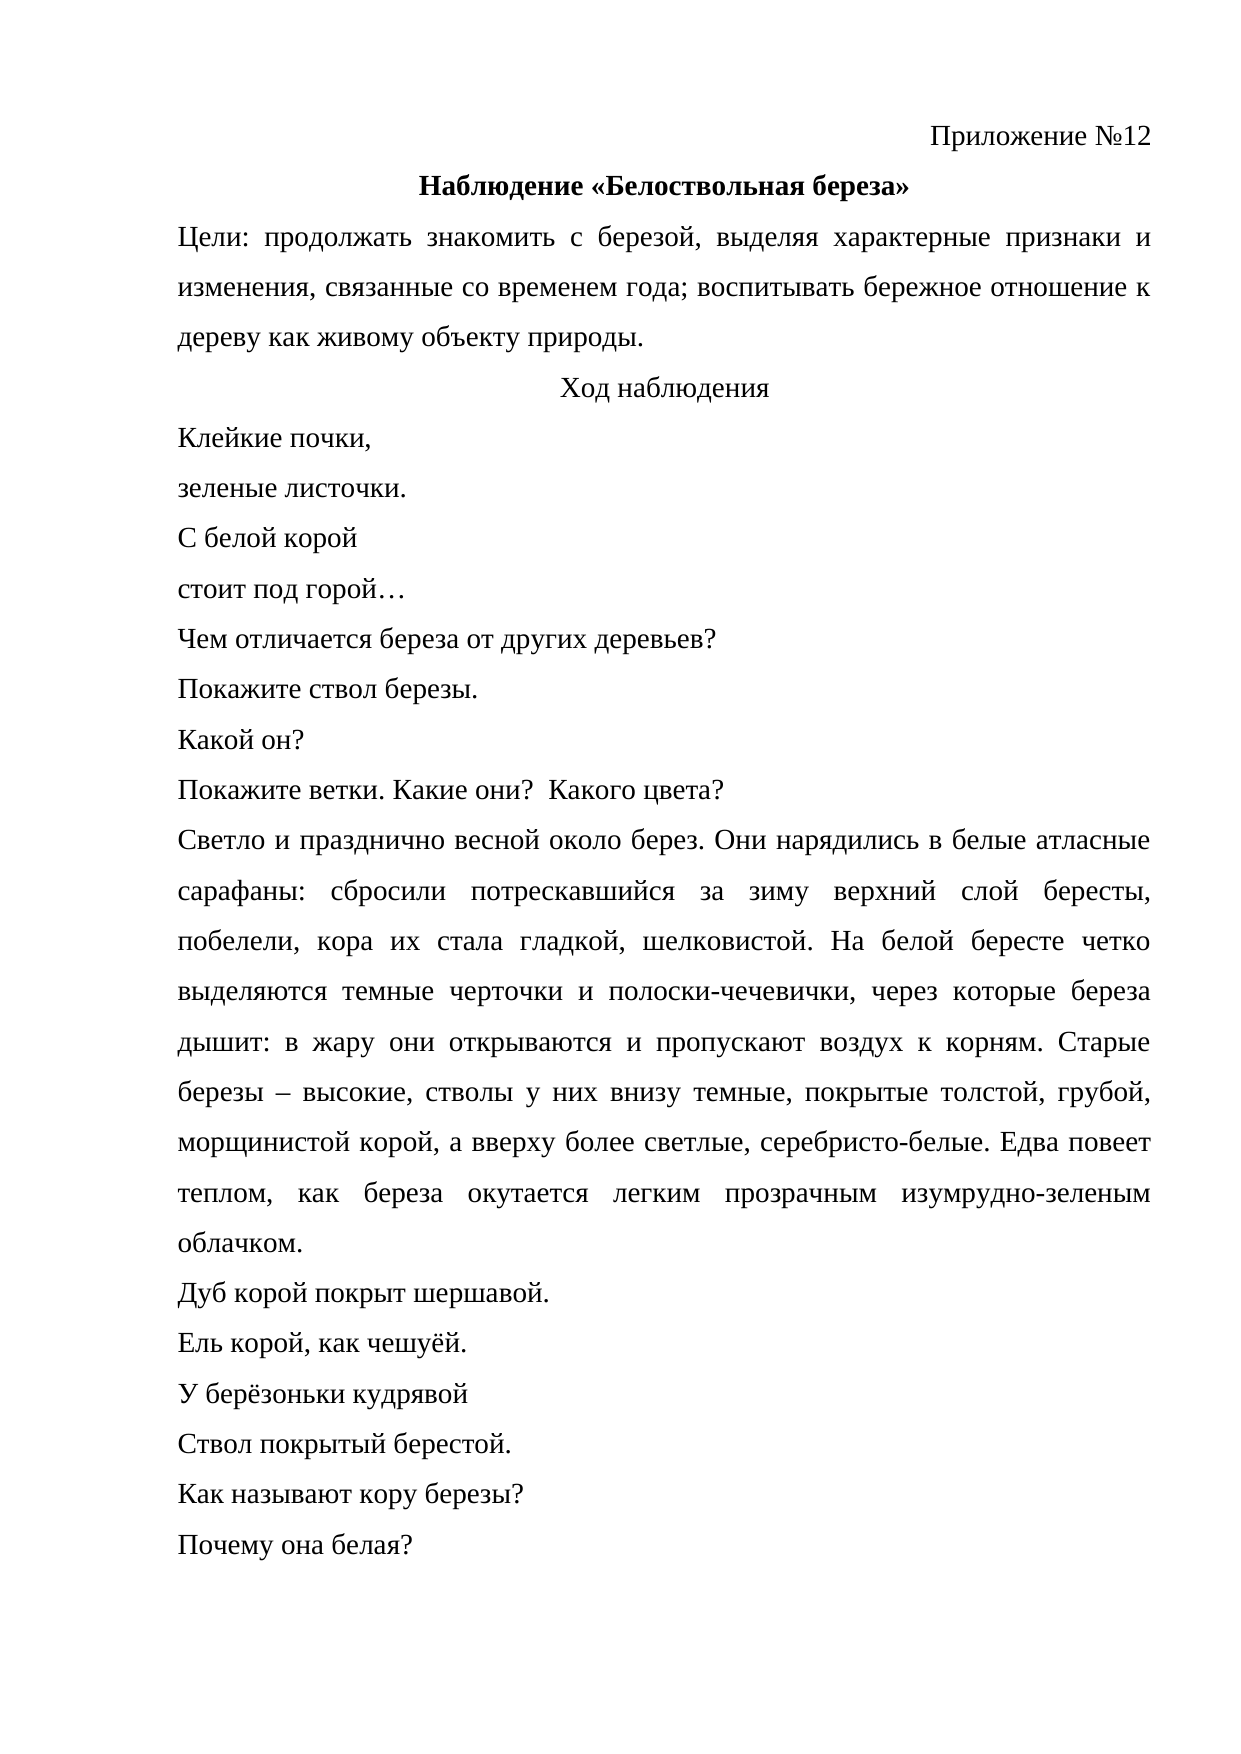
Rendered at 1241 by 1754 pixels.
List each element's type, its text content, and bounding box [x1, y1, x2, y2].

text Почему она белая? [177, 1527, 1152, 1560]
text Приложение №12 [177, 118, 1152, 152]
text Клейкие почки, [177, 420, 1152, 453]
text С белой корой [177, 521, 1152, 554]
text Ель корой, как чешуёй. [177, 1326, 1152, 1359]
text Чем отличается береза от других деревьев? [177, 621, 1152, 655]
text Наблюдение «Белоствольная береза» [177, 168, 1152, 202]
text Какой он? [177, 722, 1152, 755]
text Дуб корой покрыт шершавой. [177, 1275, 1152, 1309]
text Покажите ветки. Какие они? Какого цвета? [177, 772, 1152, 806]
text зеленые листочки. [177, 470, 1152, 504]
text Ствол покрытый берестой. [177, 1426, 1152, 1460]
text стоит под горой… [177, 571, 1152, 604]
text Светло и празднично весной около берез. Они нарядились в белые атласные сарафаны: сбросили потрескавшийся за зиму верхний слой бересты, побелели, кора их стала гладкой, шелковистой. На белой бересте четко выделяются темные черточки и полоски-чечевички, через которые береза дышит: в жару они открываются и пропускают воздух к корням. Старые березы – высокие, стволы у них внизу темные, покрытые толстой, грубой, морщинистой корой, а вверху более светлые, серебристо-белые. Едва повеет теплом, как береза окутается легким прозрачным изумрудно-зеленым облачком. [177, 822, 1152, 1258]
text У берёзоньки кудрявой [177, 1376, 1152, 1409]
text Покажите ствол березы. [177, 672, 1152, 705]
text Как называют кору березы? [177, 1477, 1152, 1510]
text Ход наблюдения [177, 370, 1152, 403]
text Цели: продолжать знакомить с березой, выделяя характерные признаки и изменения, связанные со временем года; воспитывать бережное отношение к дереву как живому объекту природы. [177, 219, 1152, 353]
